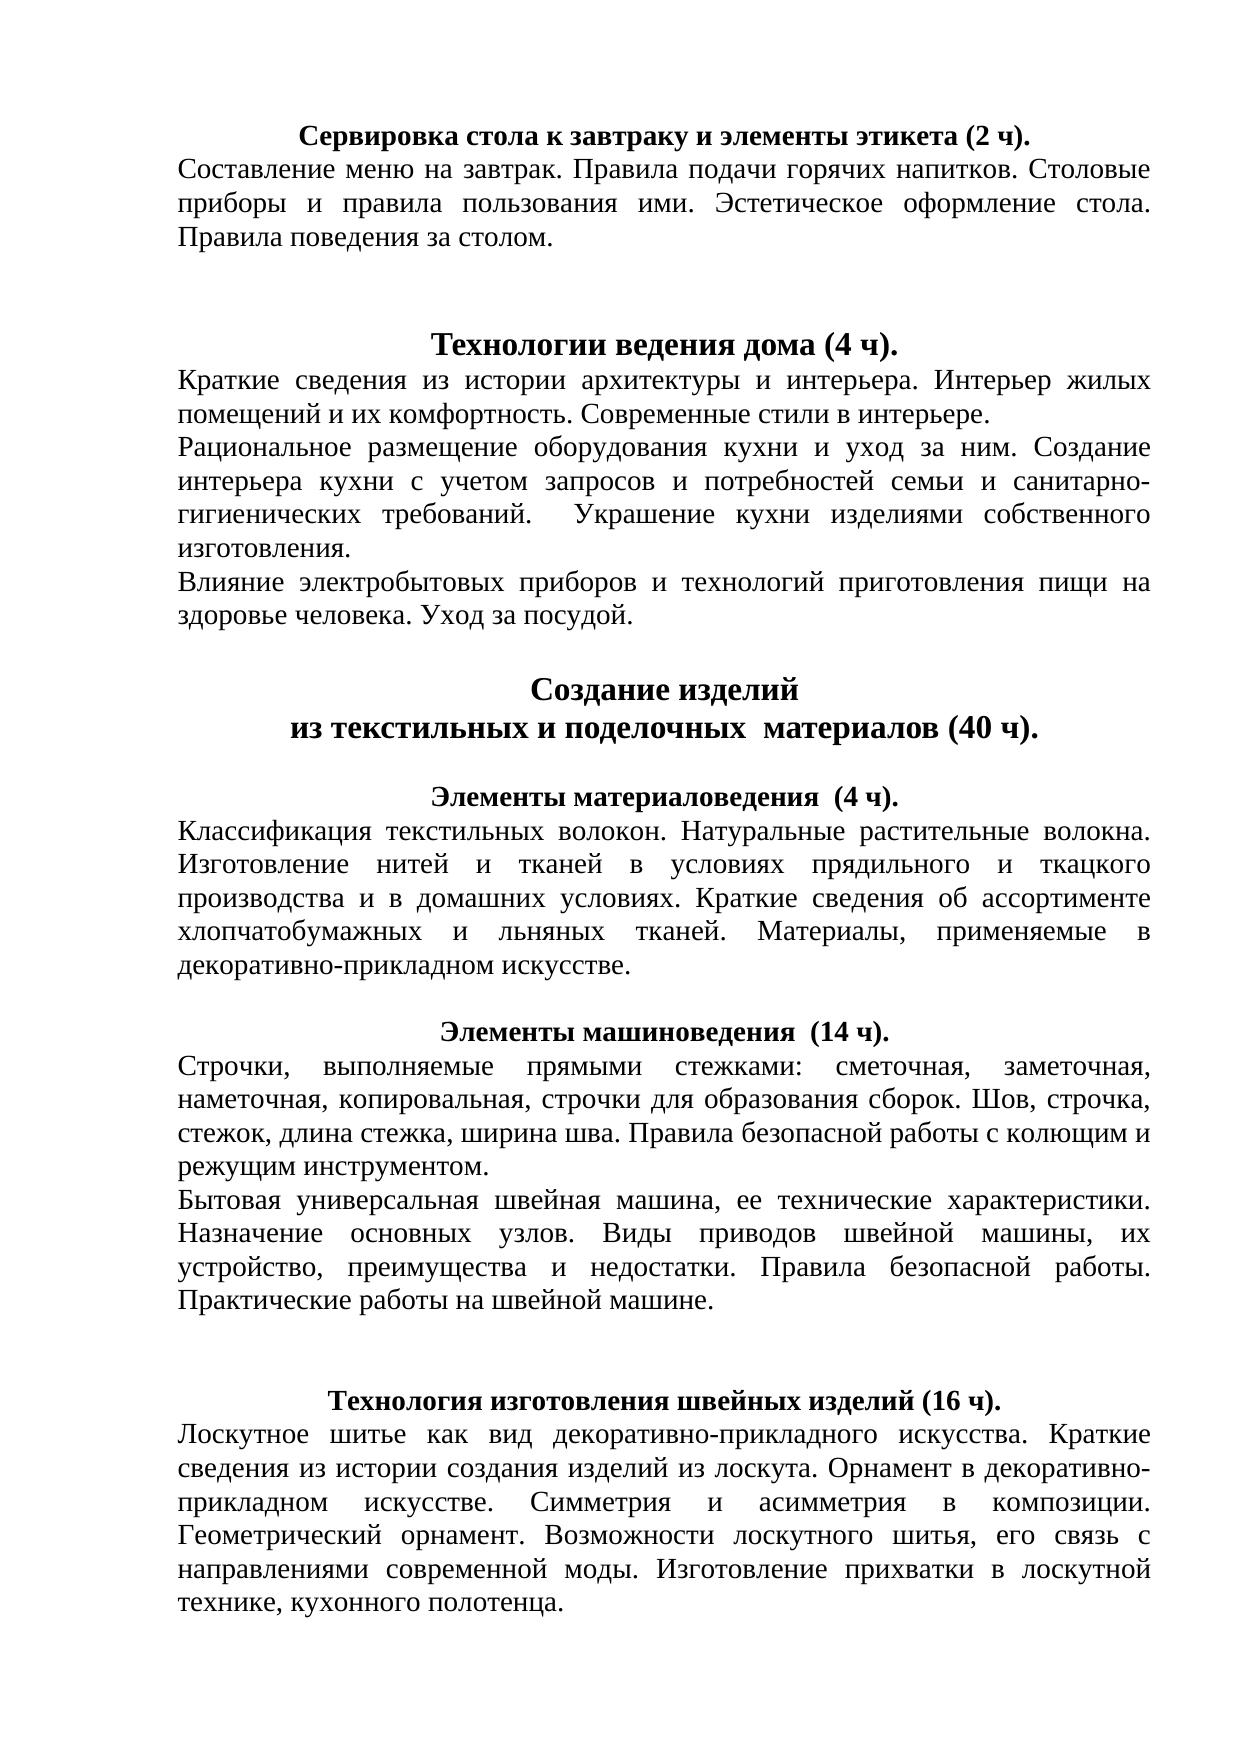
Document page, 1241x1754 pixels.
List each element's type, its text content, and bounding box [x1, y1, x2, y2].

subtitle Технология изготовления швейных изделий (16 ч). [177, 1383, 1152, 1417]
text Рациональное размещение оборудования кухни и уход за ним. Создание интерьера кухни с учетом запросов и потребностей семьи и санитарно-гигиенических требований. Украшение кухни изделиями собственного изготовления. [177, 429, 1152, 564]
text Классификация текстильных волокон. Натуральные растительные волокна. Изготовление нитей и тканей в условиях прядильного и ткацкого производства и в домашних условиях. Краткие сведения об ассортименте хлопчатобумажных и льняных тканей. Материалы, применяемые в декоративно-прикладном искусстве. [177, 813, 1152, 981]
text Лоскутное шитье как вид декоративно-прикладного искусства. Краткие сведения из истории создания изделий из лоскута. Орнамент в декоративно-прикладном искусстве. Симметрия и асимметрия в композиции. Геометрический орнамент. Возможности лоскутного шитья, его связь с направлениями современной моды. Изготовление прихватки в лоскутной технике, кухонного полотенца. [177, 1417, 1152, 1618]
text Бытовая универсальная швейная машина, ее технические характеристики. Назначение основных узлов. Виды приводов швейной машины, их устройство, преимущества и недостатки. Правила безопасной работы. Практические работы на швейной машине. [177, 1182, 1152, 1316]
text Влияние электробытовых приборов и технологий приготовления пищи на здоровье человека. Уход за посудой. [177, 564, 1152, 631]
text Составление меню на завтрак. Правила подачи горячих напитков. Столовые приборы и правила пользования ими. Эстетическое оформление стола. Правила поведения за столом. [177, 152, 1152, 252]
text Краткие сведения из истории архитектуры и интерьера. Интерьер жилых помещений и их комфортность. Современные стили в интерьере. [177, 362, 1152, 429]
text Строчки, выполняемые прямыми стежками: сметочная, заметочная, наметочная, копировальная, строчки для образования сборок. Шов, строчка, стежок, длина стежка, ширина шва. Правила безопасной работы с колющим и режущим инструментом. [177, 1048, 1152, 1182]
subtitle Сервировка стола к завтраку и элементы этикета (2 ч). [177, 118, 1152, 152]
subtitle Создание изделий [177, 669, 1152, 707]
subtitle Элементы материаловедения (4 ч). [177, 779, 1152, 813]
subtitle из текстильных и поделочных материалов (40 ч). [177, 707, 1152, 746]
subtitle Элементы машиноведения (14 ч). [177, 1014, 1152, 1048]
subtitle Технологии ведения дома (4 ч). [177, 324, 1152, 362]
